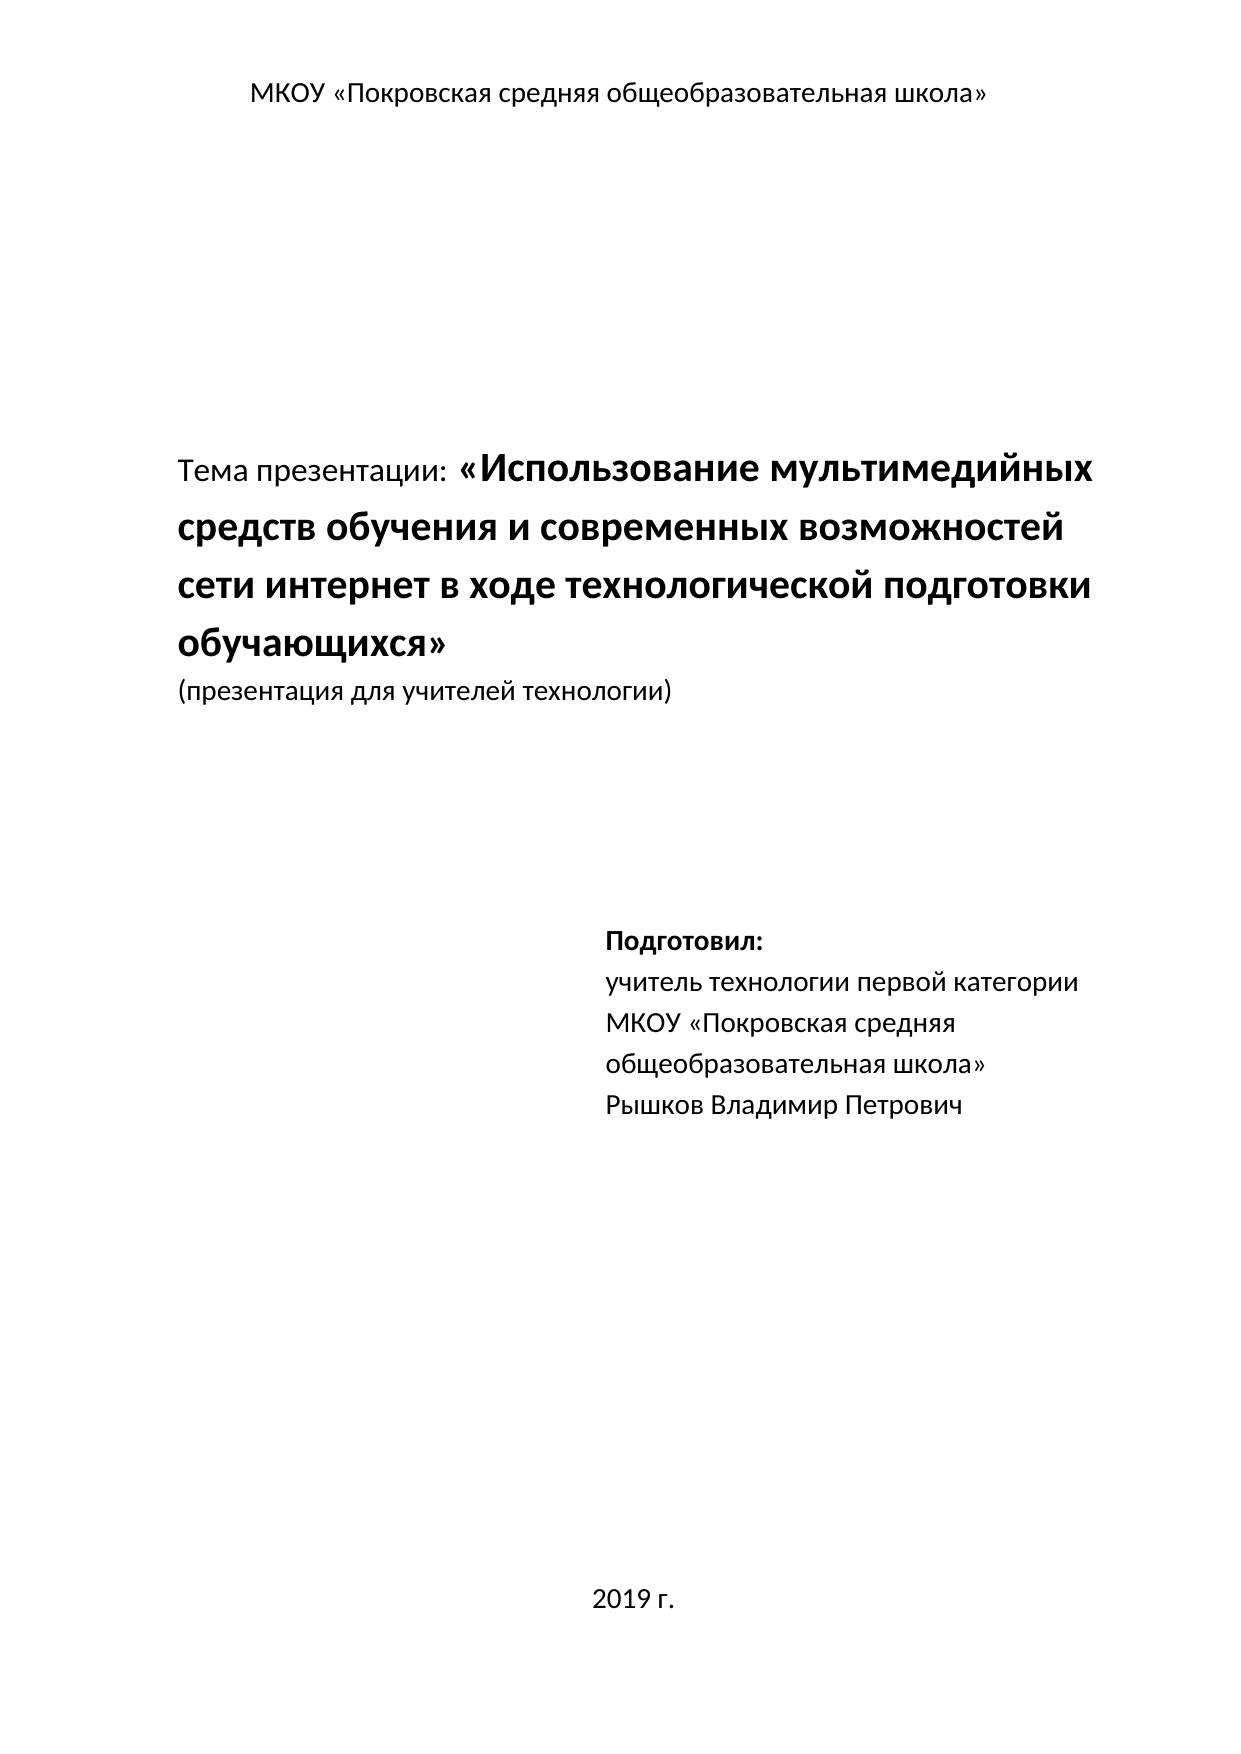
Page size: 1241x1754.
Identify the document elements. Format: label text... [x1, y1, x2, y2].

text МКОУ «Покровская средняя общеобразовательная школа» [177, 74, 1152, 109]
text Тема презентации: «Использование мультимедийных средств обучения и современных возможностей сети интернет в ходе технологической подготовки обучающихся» (презентация для учителей технологии) [177, 441, 1152, 774]
text Подготовил: учитель технологии первой категории МКОУ «Покровская средняя общеобразовательная школа» Рышков Владимир Петрович [605, 922, 1152, 1122]
text 2019 г. [177, 1580, 1152, 1616]
